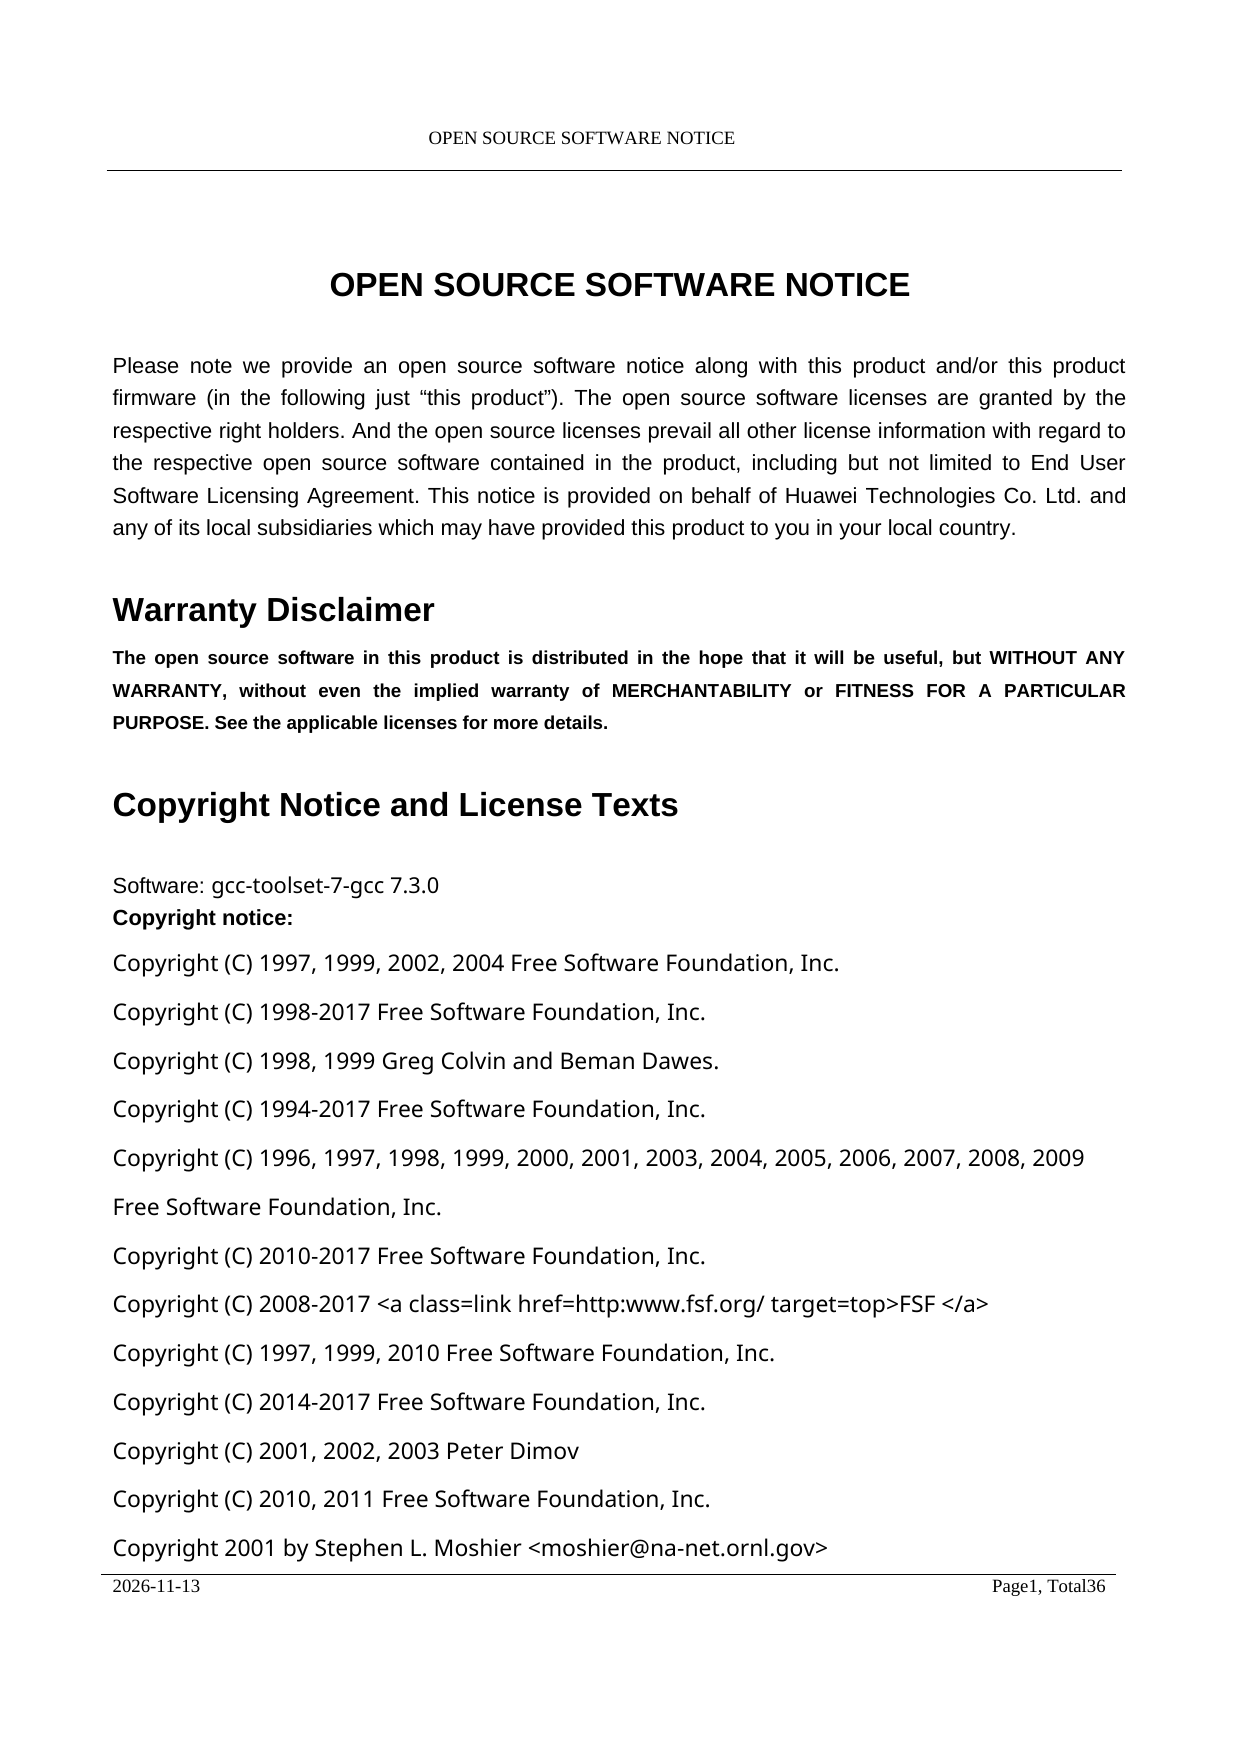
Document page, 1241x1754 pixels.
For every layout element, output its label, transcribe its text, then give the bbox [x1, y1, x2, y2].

text The open source software in this product is distributed in the hope that it will be useful, but WITHOUT ANY WARRANTY, without even the implied warranty of MERCHANTABILITY or FITNESS FOR A PARTICULAR PURPOSE. See the applicable licenses for more details. [112, 641, 1128, 739]
text OPEN SOURCE SOFTWARE NOTICE [112, 251, 1128, 316]
text Copyright notice: [112, 901, 1128, 934]
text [112, 947, 1128, 1564]
text Copyright Notice and License Texts [112, 771, 1128, 836]
text Software: gcc-toolset-7-gcc 7.3.0 [112, 869, 1128, 901]
text Warranty Disclaimer [112, 576, 1128, 641]
text Please note we provide an open source software notice along with this product and/or this product firmware (in the following just “this product”). The open source software licenses are granted by the respective right holders. And the open source licenses prevail all other license information with regard to the respective open source software contained in the product, including but not limited to End User Software Licensing Agreement. This notice is provided on behalf of Huawei Technologies Co. Ltd. and any of its local subsidiaries which may have provided this product to you in your local country. [112, 349, 1128, 544]
